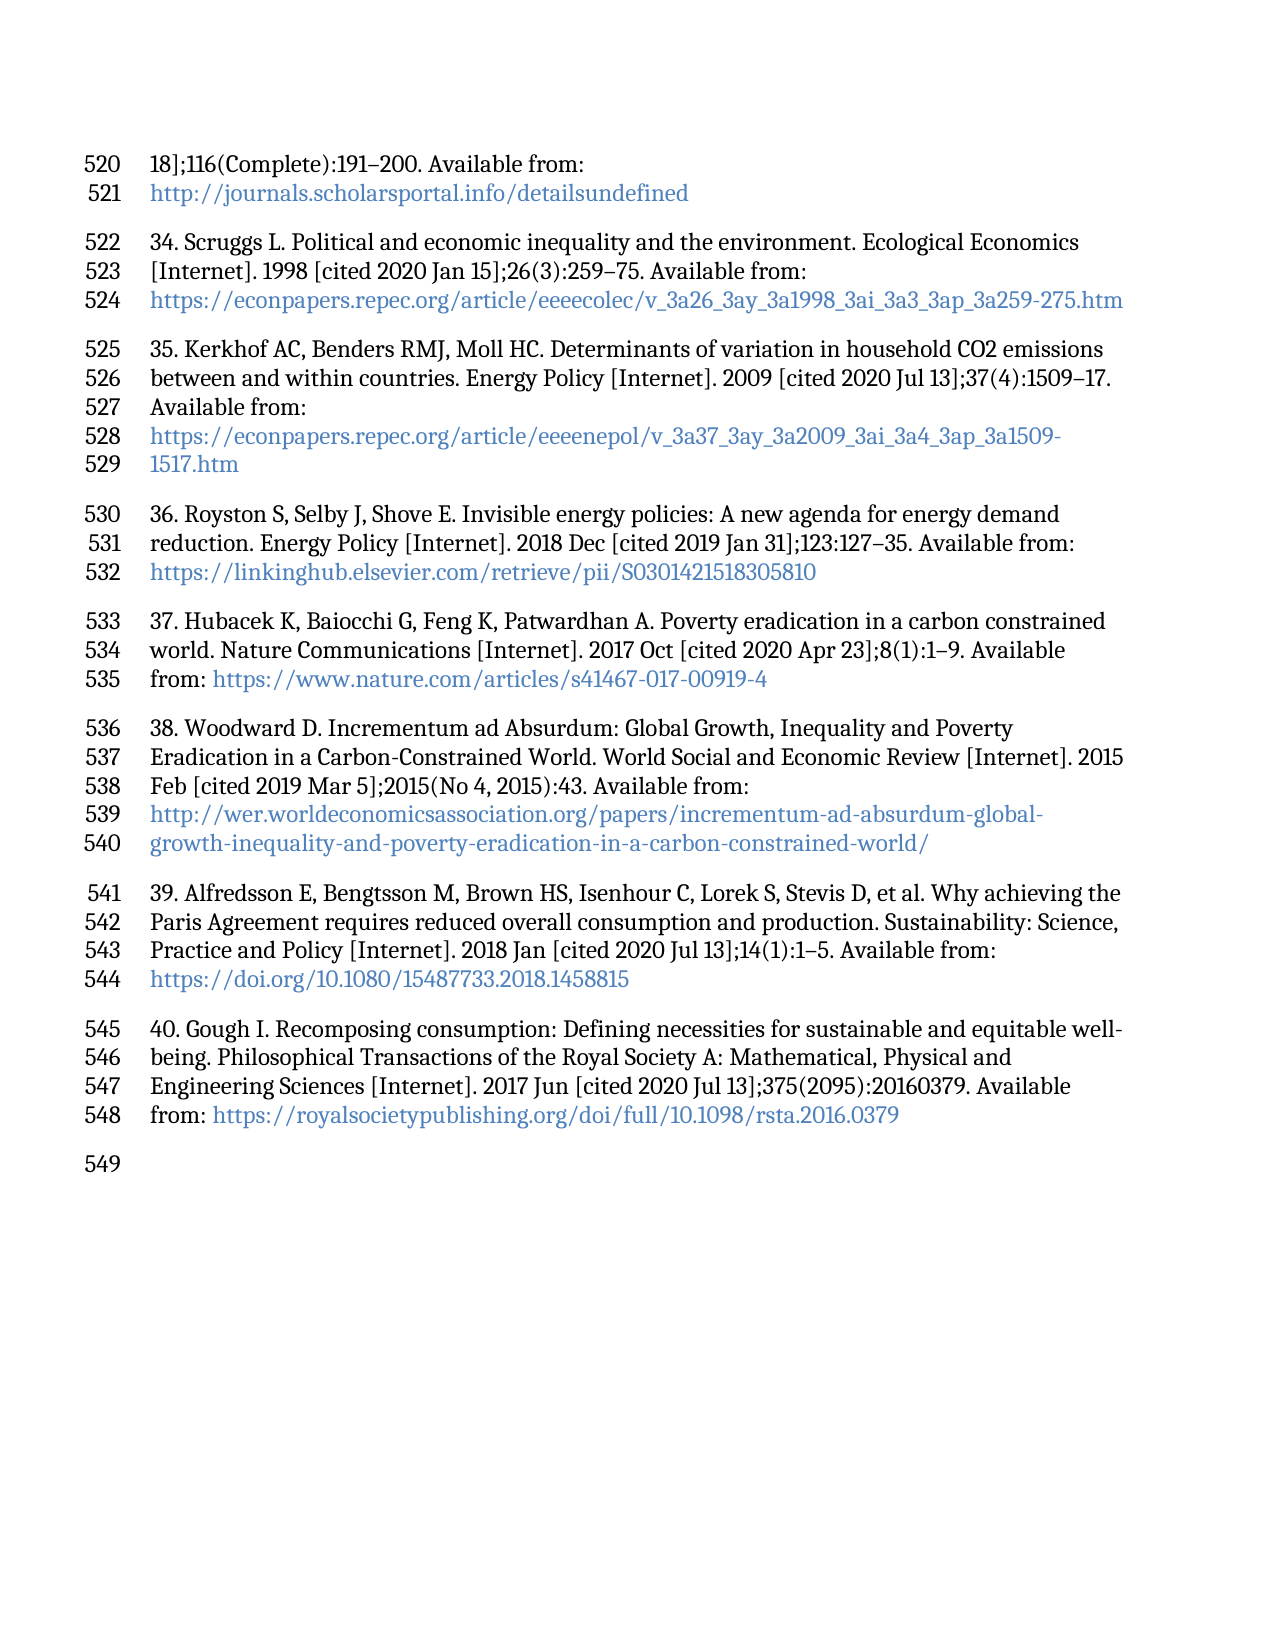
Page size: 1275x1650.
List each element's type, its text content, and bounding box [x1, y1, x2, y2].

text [150, 150, 1125, 207]
text 38. Woodward D. Incrementum ad Absurdum: Global Growth, Inequality and Poverty Eradication in a Carbon-Constrained World. World Social and Economic Review [Internet]. 2015 Feb [cited 2019 Mar 5];2015(No 4, 2015):43. Available from: http://wer.worldeconomicsassociation.org/papers/incrementum-ad-absurdum-global-growth-inequality-and-poverty-eradication-in-a-carbon-constrained-world/ [150, 714, 1125, 858]
text 39. Alfredsson E, Bengtsson M, Brown HS, Isenhour C, Lorek S, Stevis D, et al. Why achieving the Paris Agreement requires reduced overall consumption and production. Sustainability: Science, Practice and Policy [Internet]. 2018 Jan [cited 2020 Jul 13];14(1):1–5. Available from: https://doi.org/10.1080/15487733.2018.1458815 [150, 879, 1125, 994]
text 34. Scruggs L. Political and economic inequality and the environment. Ecological Economics [Internet]. 1998 [cited 2020 Jan 15];26(3):259–75. Available from: https://econpapers.repec.org/article/eeeecolec/v_3a26_3ay_3a1998_3ai_3a3_3ap_3a259-275.htm [150, 228, 1125, 314]
text 36. Royston S, Selby J, Shove E. Invisible energy policies: A new agenda for energy demand reduction. Energy Policy [Internet]. 2018 Dec [cited 2019 Jan 31];123:127–35. Available from: https://linkinghub.elsevier.com/retrieve/pii/S0301421518305810 [150, 500, 1125, 586]
text 40. Gough I. Recomposing consumption: Defining necessities for sustainable and equitable well-being. Philosophical Transactions of the Royal Society A: Mathematical, Physical and Engineering Sciences [Internet]. 2017 Jun [cited 2020 Jul 13];375(2095):20160379. Available from: https://royalsocietypublishing.org/doi/full/10.1098/rsta.2016.0379 [150, 1014, 1125, 1129]
text 37. Hubacek K, Baiocchi G, Feng K, Patwardhan A. Poverty eradication in a carbon constrained world. Nature Communications [Internet]. 2017 Oct [cited 2020 Apr 23];8(1):1–9. Available from: https://www.nature.com/articles/s41467-017-00919-4 [150, 607, 1125, 693]
text 35. Kerkhof AC, Benders RMJ, Moll HC. Determinants of variation in household CO2 emissions between and within countries. Energy Policy [Internet]. 2009 [cited 2020 Jul 13];37(4):1509–17. Available from: https://econpapers.repec.org/article/eeeenepol/v_3a37_3ay_3a2009_3ai_3a4_3ap_3a1509-1517.htm [150, 335, 1125, 479]
